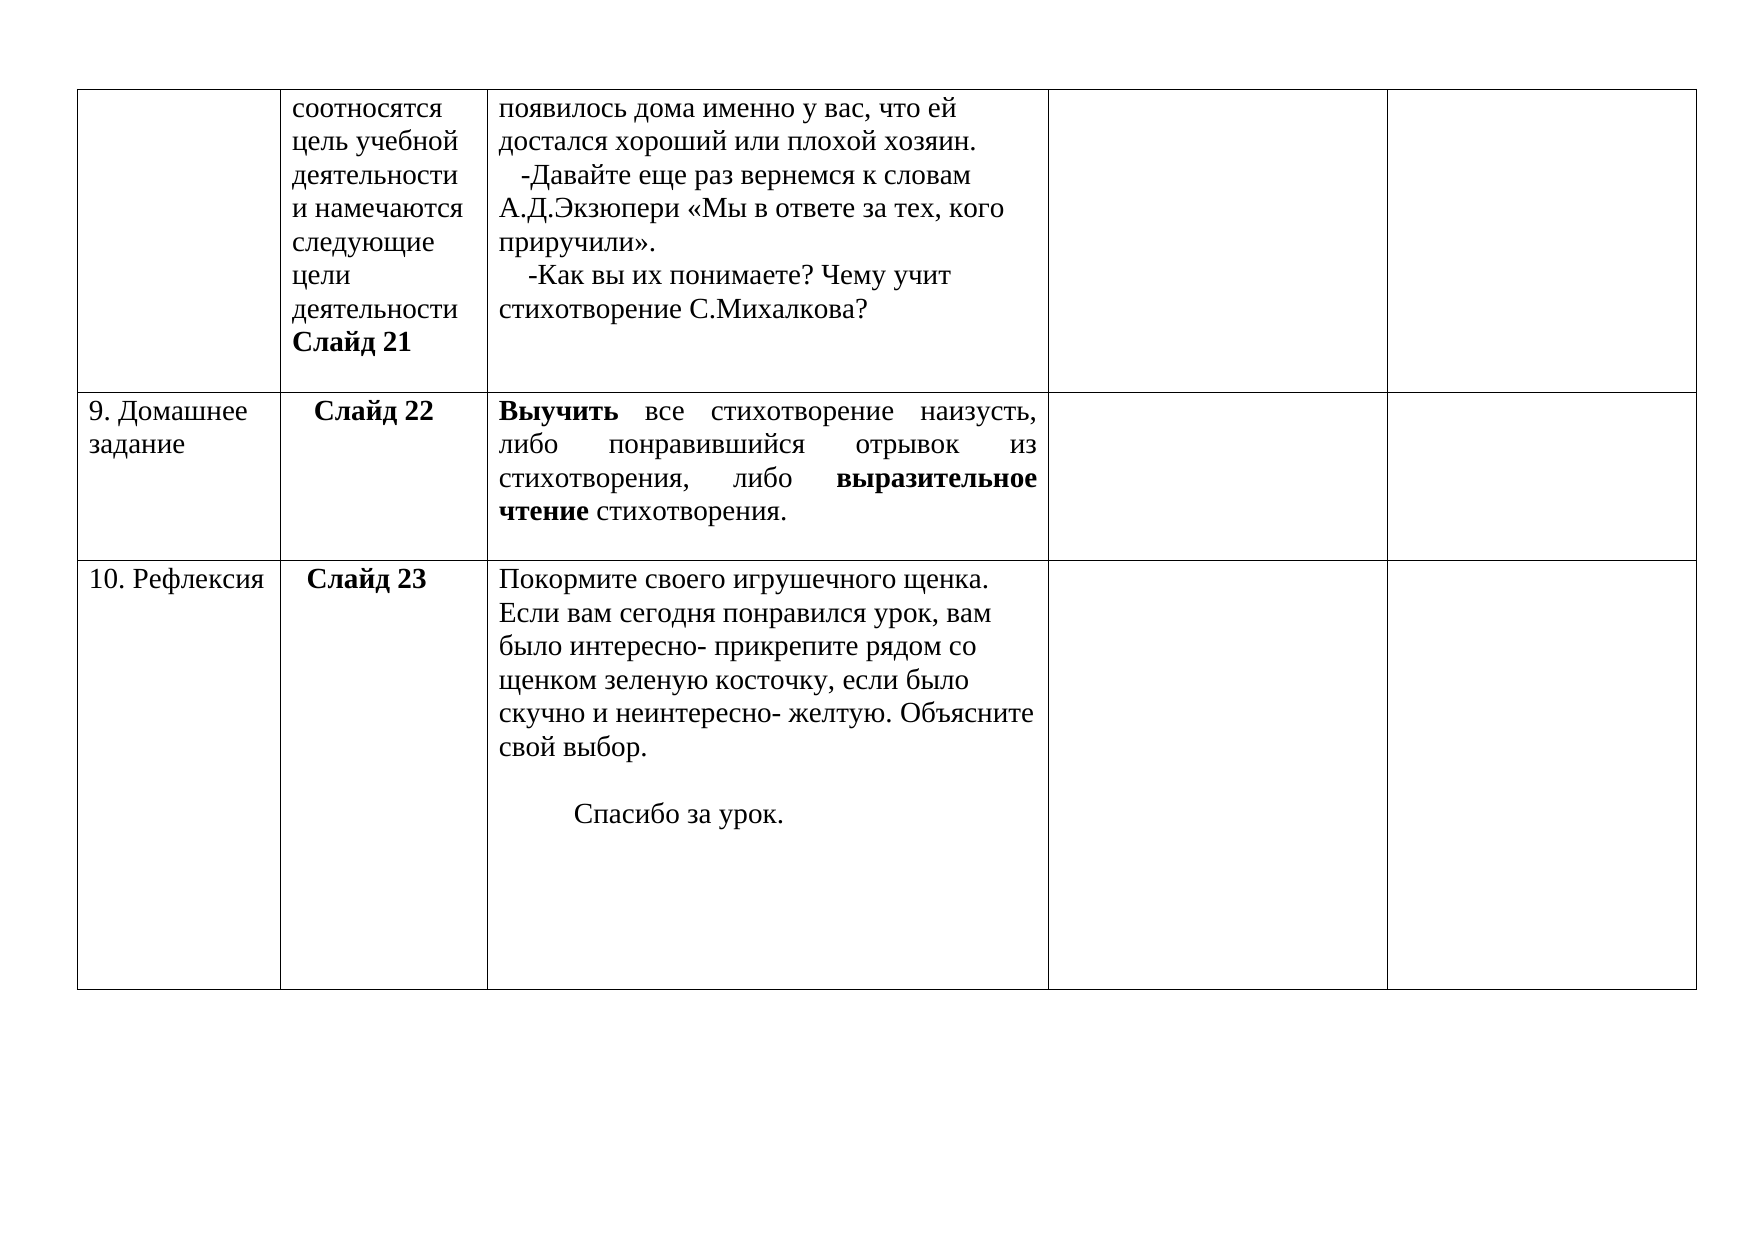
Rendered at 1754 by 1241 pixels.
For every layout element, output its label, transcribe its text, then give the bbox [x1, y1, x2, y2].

table_cell [1049, 561, 1387, 989]
table_cell [1388, 561, 1696, 989]
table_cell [1388, 90, 1696, 392]
table_cell Слайд 23 [281, 561, 487, 989]
table_cell [1049, 393, 1387, 560]
table_cell 9. Домашнее задание [78, 393, 280, 560]
table_cell Выучить все стихотворение наизусть, либо понравившийся отрывок из стихотворения, либо выразительное чтение стихотворения. [488, 393, 1048, 560]
table_cell Слайд 22 [281, 393, 487, 560]
table_cell 10. Рефлексия [78, 561, 280, 989]
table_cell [78, 90, 280, 392]
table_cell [488, 90, 1048, 392]
table_cell Покормите своего игрушечного щенка. Если вам сегодня понравился урок, вам было интересно- прикрепите рядом со щенком зеленую косточку, если было скучно и неинтересно- желтую. Объясните свой выбор. Спасибо за урок. [488, 561, 1048, 989]
table_cell [1388, 393, 1696, 560]
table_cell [281, 90, 487, 392]
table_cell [1049, 90, 1387, 392]
